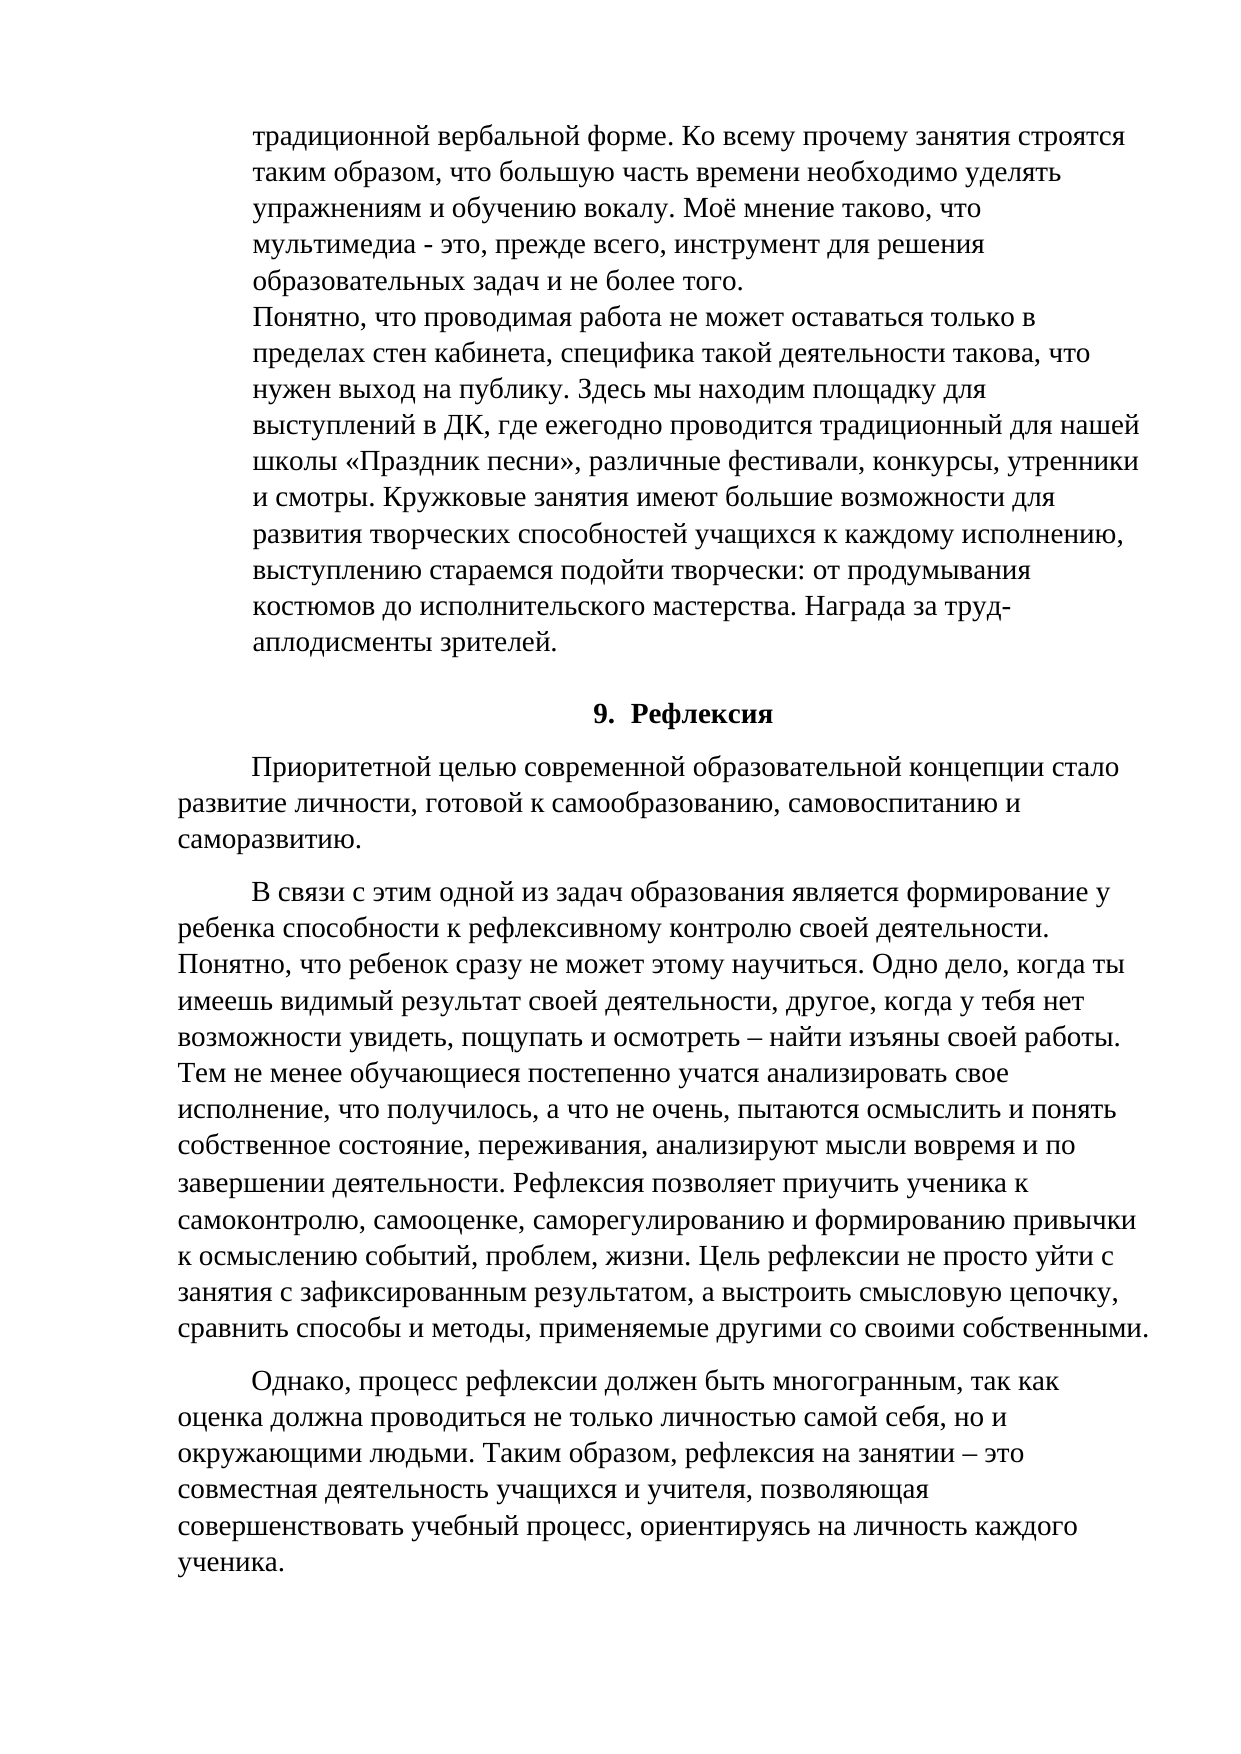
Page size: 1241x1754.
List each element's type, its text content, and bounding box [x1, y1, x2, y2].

list Понятно, что проводимая работа не может оставаться только в пределах стен кабинета, специфика такой деятельности такова, что нужен выход на публику. Здесь мы находим площадку для выступлений в ДК, где ежегодно проводится традиционный для нашей школы «Праздник песни», различные фестивали, конкурсы, утренники и смотры. Кружковые занятия имеют большие возможности для развития творческих способностей учащихся к каждому исполнению, выступлению стараемся подойти творчески: от продумывания костюмов до исполнительского мастерства. Награда за труд-аплодисменты зрителей. [252, 299, 1152, 658]
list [252, 118, 1152, 296]
list Рефлексия [215, 696, 1152, 730]
text Приоритетной целью современной образовательной концепции стало развитие личности, готовой к самообразованию, самовоспитанию и саморазвитию. [177, 749, 1152, 855]
text Однако, процесс рефлексии должен быть многогранным, так как оценка должна проводиться не только личностью самой себя, но и окружающими людьми. Таким образом, рефлексия на занятии – это совместная деятельность учащихся и учителя, позволяющая совершенствовать учебный процесс, ориентируясь на личность каждого ученика. [177, 1363, 1152, 1577]
text В связи с этим одной из задач образования является формирование у ребенка способности к рефлексивному контролю своей деятельности. Понятно, что ребенок сразу не может этому научиться. Одно дело, когда ты имеешь видимый результат своей деятельности, другое, когда у тебя нет возможности увидеть, пощупать и осмотреть – найти изъяны своей работы. Тем не менее обучающиеся постепенно учатся анализировать свое исполнение, что получилось, а что не очень, пытаются осмыслить и понять собственное состояние, переживания, анализируют мысли вовремя и по завершении деятельности. Рефлексия позволяет приучить ученика к самоконтролю, самооценке, саморегулированию и формированию привычки к осмыслению событий, проблем, жизни. Цель рефлексии не просто уйти с занятия с зафиксированным результатом, а выстроить смысловую цепочку, сравнить способы и методы, применяемые другими со своими собственными. [177, 874, 1152, 1344]
